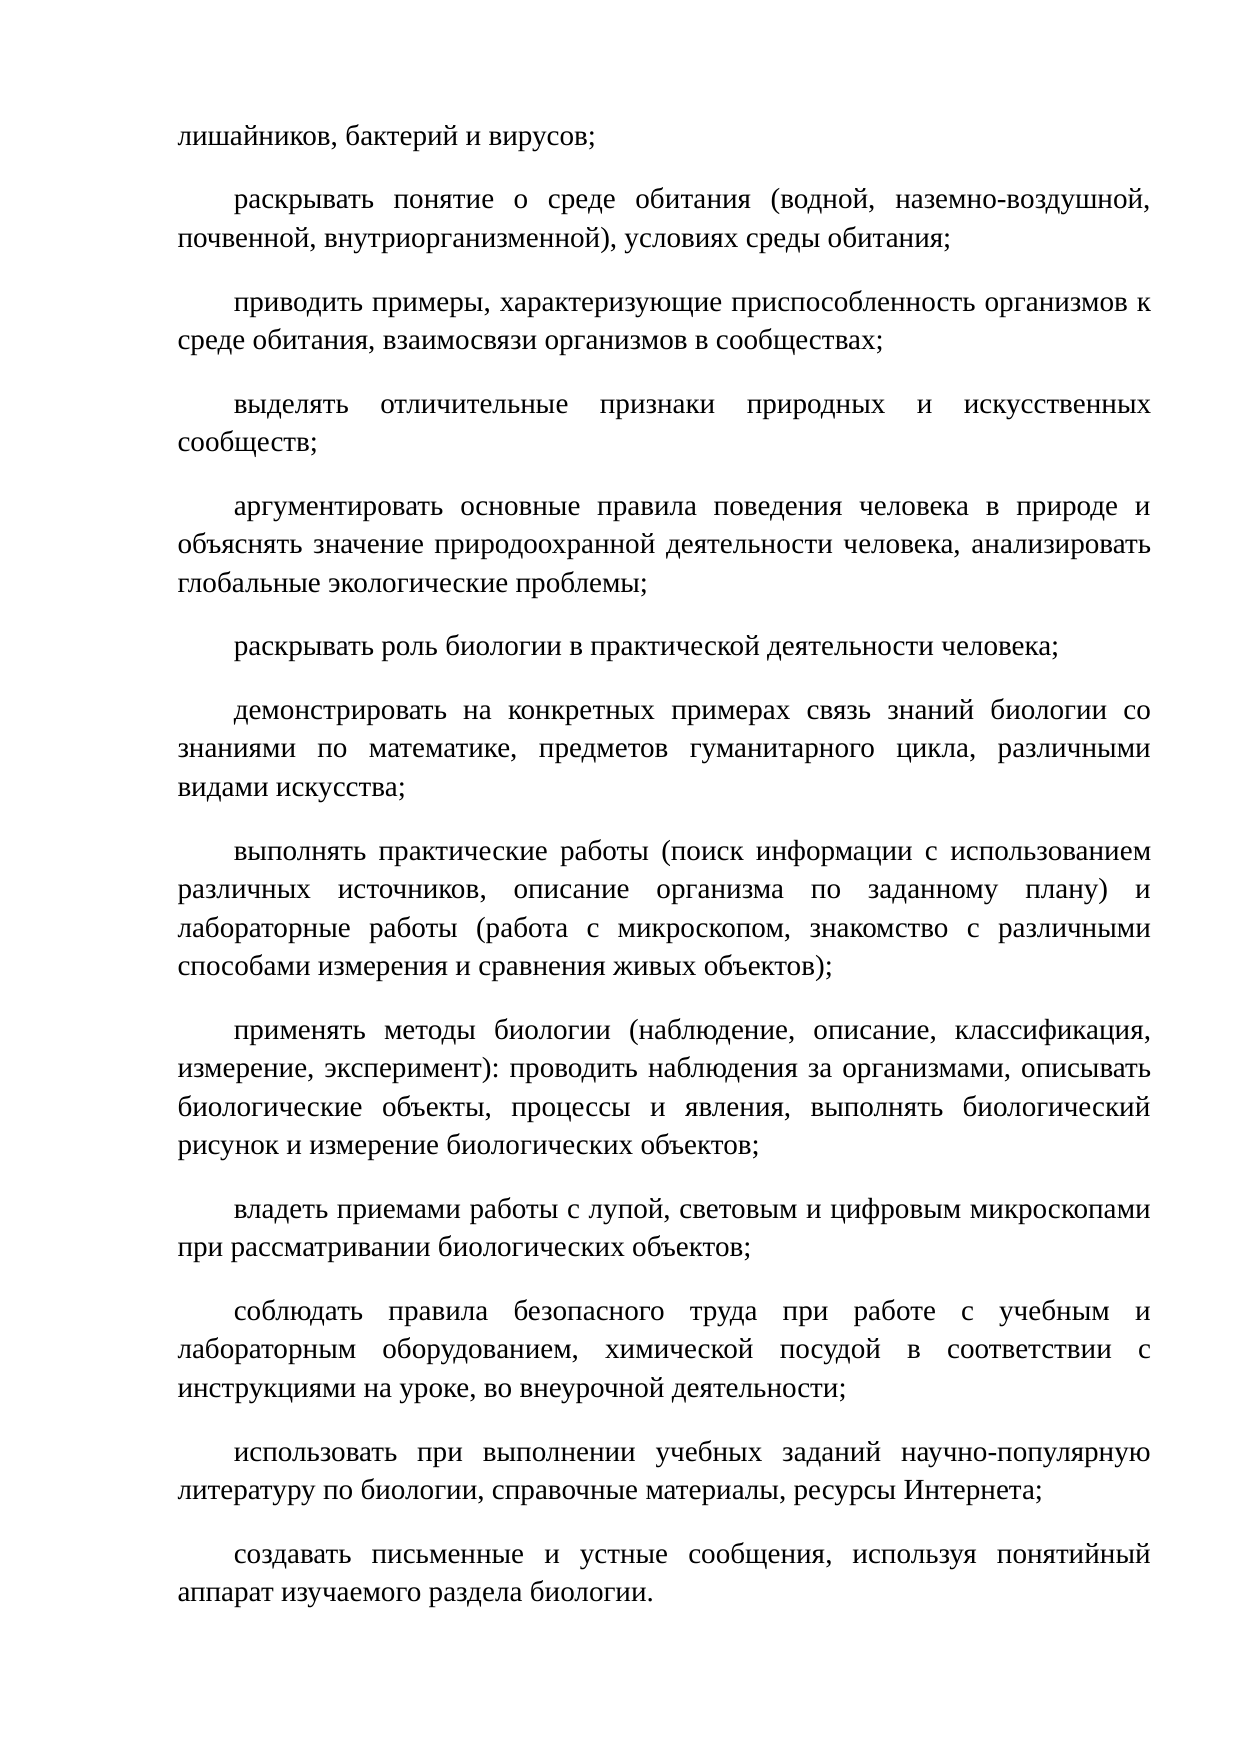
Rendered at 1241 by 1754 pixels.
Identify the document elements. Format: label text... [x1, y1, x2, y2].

text раскрывать понятие о среде обитания (водной, наземно-воздушной, почвенной, внутриорганизменной), условиях среды обитания; [177, 182, 1152, 254]
text аргументировать основные правила поведения человека в природе и объяснять значение природоохранной деятельности человека, анализировать глобальные экологические проблемы; [177, 488, 1152, 598]
text демонстрировать на конкретных примерах связь знаний биологии со знаниями по математике, предметов гуманитарного цикла, различными видами искусства; [177, 692, 1152, 803]
text раскрывать роль биологии в практической деятельности человека; [177, 628, 1152, 662]
text соблюдать правила безопасного труда при работе с учебным и лабораторным оборудованием, химической посудой в соответствии с инструкциями на уроке, во внеурочной деятельности; [177, 1293, 1152, 1404]
text применять методы биологии (наблюдение, описание, классификация, измерение, эксперимент): проводить наблюдения за организмами, описывать биологические объекты, процессы и явления, выполнять биологический рисунок и измерение биологических объектов; [177, 1012, 1152, 1161]
text владеть приемами работы с лупой, световым и цифровым микроскопами при рассматривании биологических объектов; [177, 1191, 1152, 1263]
text создавать письменные и устные сообщения, используя понятийный аппарат изучаемого раздела биологии. [177, 1536, 1152, 1608]
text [177, 118, 1152, 152]
text выделять отличительные признаки природных и искусственных сообществ; [177, 386, 1152, 458]
text приводить примеры, характеризующие приспособленность организмов к среде обитания, взаимосвязи организмов в сообществах; [177, 284, 1152, 356]
text выполнять практические работы (поиск информации с использованием различных источников, описание организма по заданному плану) и лабораторные работы (работа с микроскопом, знакомство с различными способами измерения и сравнения живых объектов); [177, 833, 1152, 982]
text использовать при выполнении учебных заданий научно-популярную литературу по биологии, справочные материалы, ресурсы Интернета; [177, 1434, 1152, 1506]
